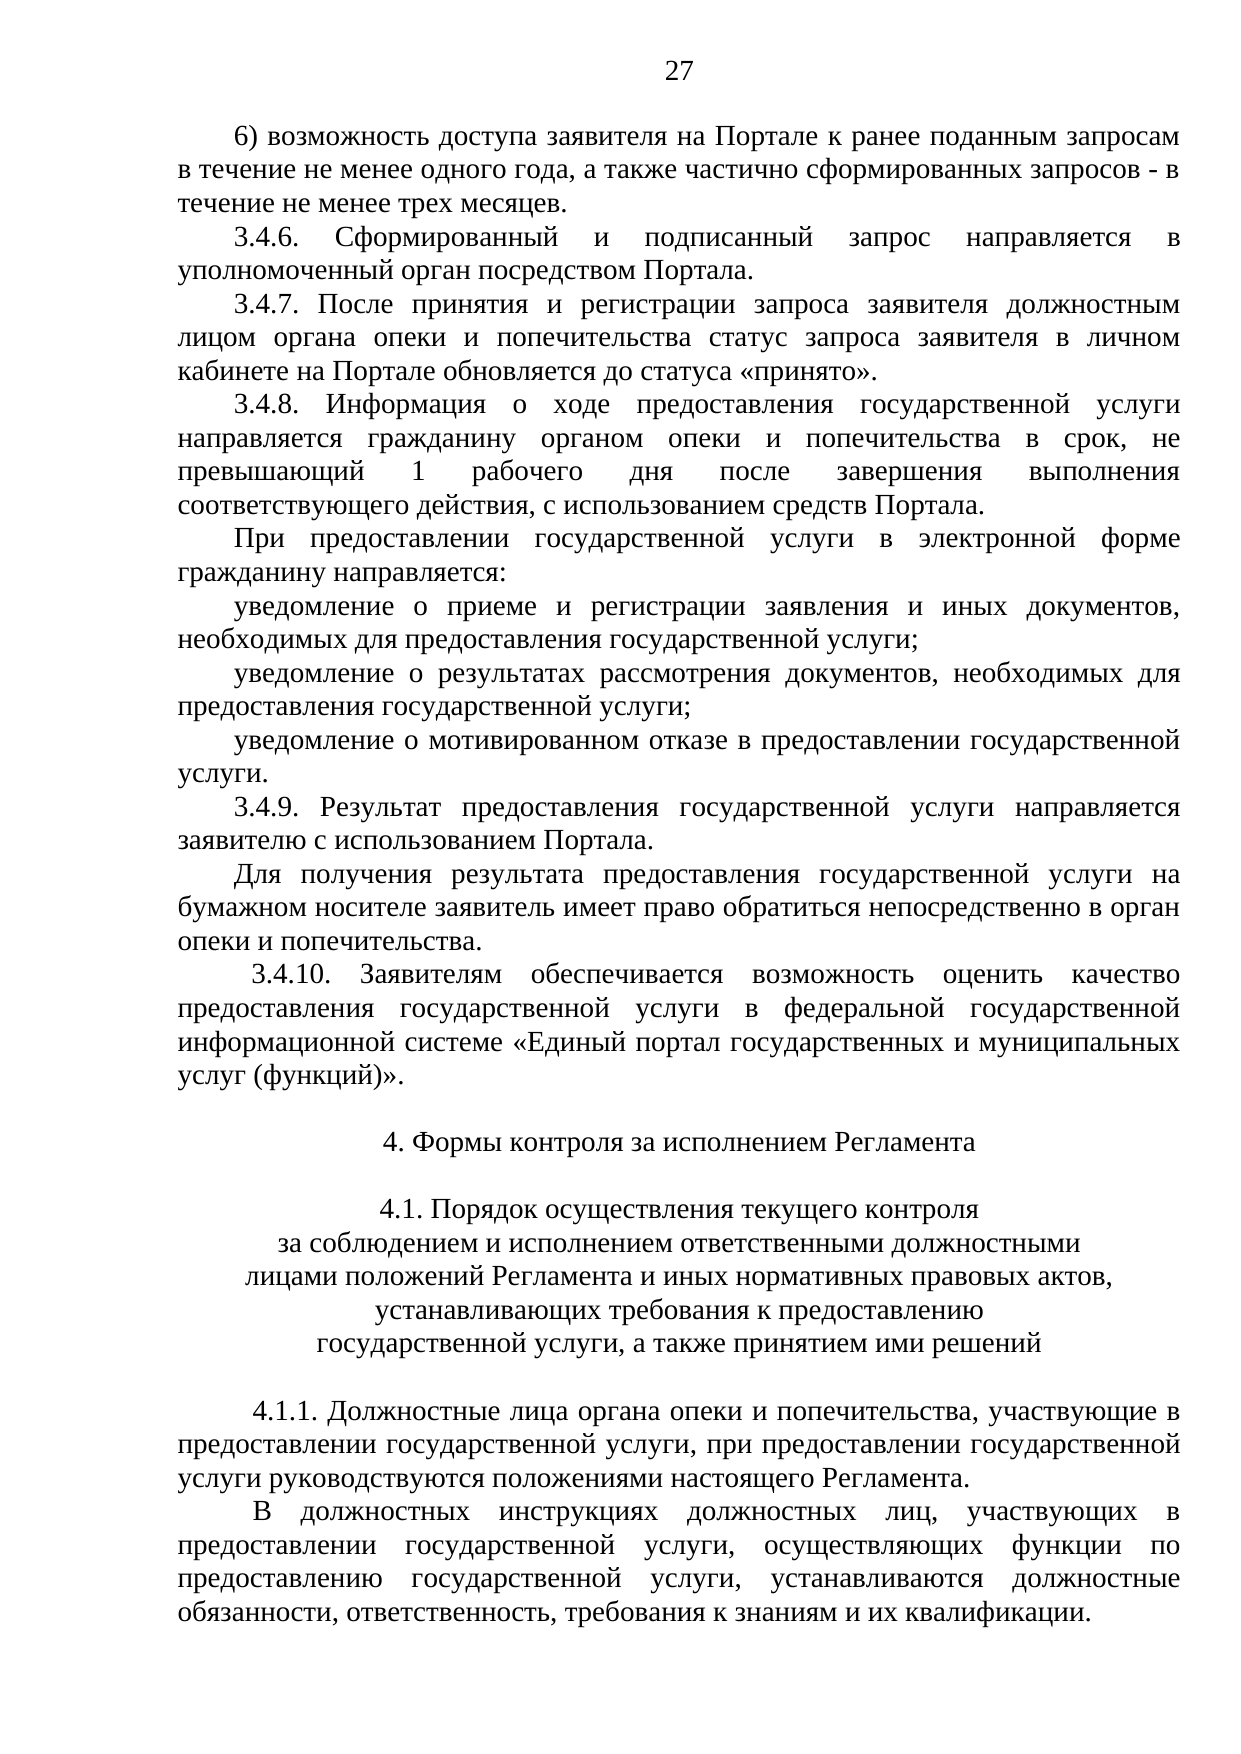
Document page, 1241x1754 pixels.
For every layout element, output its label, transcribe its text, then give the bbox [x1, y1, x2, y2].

text 4.1.1. Должностные лица органа опеки и попечительства, участвующие в предоставлении государственной услуги, при предоставлении государственной услуги руководствуются положениями настоящего Регламента. [177, 1393, 1181, 1493]
text Для получения результата предоставления государственной услуги на бумажном носителе заявитель имеет право обратиться непосредственно в орган опеки и попечительства. [177, 856, 1181, 957]
text за соблюдением и исполнением ответственными должностными [177, 1225, 1181, 1258]
text лицами положений Регламента и иных нормативных правовых актов, устанавливающих требования к предоставлению [177, 1258, 1181, 1326]
text уведомление о приеме и регистрации заявления и иных документов, необходимых для предоставления государственной услуги; [177, 588, 1181, 655]
text государственной услуги, а также принятием ими решений [177, 1326, 1181, 1359]
text уведомление о результатах рассмотрения документов, необходимых для предоставления государственной услуги; [177, 655, 1181, 722]
text уведомление о мотивированном отказе в предоставлении государственной услуги. [177, 722, 1181, 789]
text 3.4.8. Информация о ходе предоставления государственной услуги направляется гражданину органом опеки и попечительства в срок, не превышающий 1 рабочего дня после завершения выполнения соответствующего действия, с использованием средств Портала. [177, 386, 1181, 521]
text 3.4.9. Результат предоставления государственной услуги направляется заявителю с использованием Портала. [177, 789, 1181, 856]
text 3.4.7. После принятия и регистрации запроса заявителя должностным лицом органа опеки и попечительства статус запроса заявителя в личном кабинете на Портале обновляется до статуса «принято». [177, 286, 1181, 386]
text 3.4.6. Сформированный и подписанный запрос направляется в уполномоченный орган посредством Портала. [177, 219, 1181, 286]
text При предоставлении государственной услуги в электронной форме гражданину направляется: [177, 521, 1181, 588]
text 6) возможность доступа заявителя на Портале к ранее поданным запросам в течение не менее одного года, а также частично сформированных запросов - в течение не менее трех месяцев. [177, 118, 1181, 219]
text В должностных инструкциях должностных лиц, участвующих в предоставлении государственной услуги, осуществляющих функции по предоставлению государственной услуги, устанавливаются должностные обязанности, ответственность, требования к знаниям и их квалификации. [177, 1493, 1181, 1627]
text 3.4.10. Заявителям обеспечивается возможность оценить качество предоставления государственной услуги в федеральной государственной информационной системе «Единый портал государственных и муниципальных услуг (функций)». [177, 957, 1181, 1091]
text 4.1. Порядок осуществления текущего контроля [177, 1191, 1181, 1225]
text 4. Формы контроля за исполнением Регламента [177, 1124, 1181, 1158]
